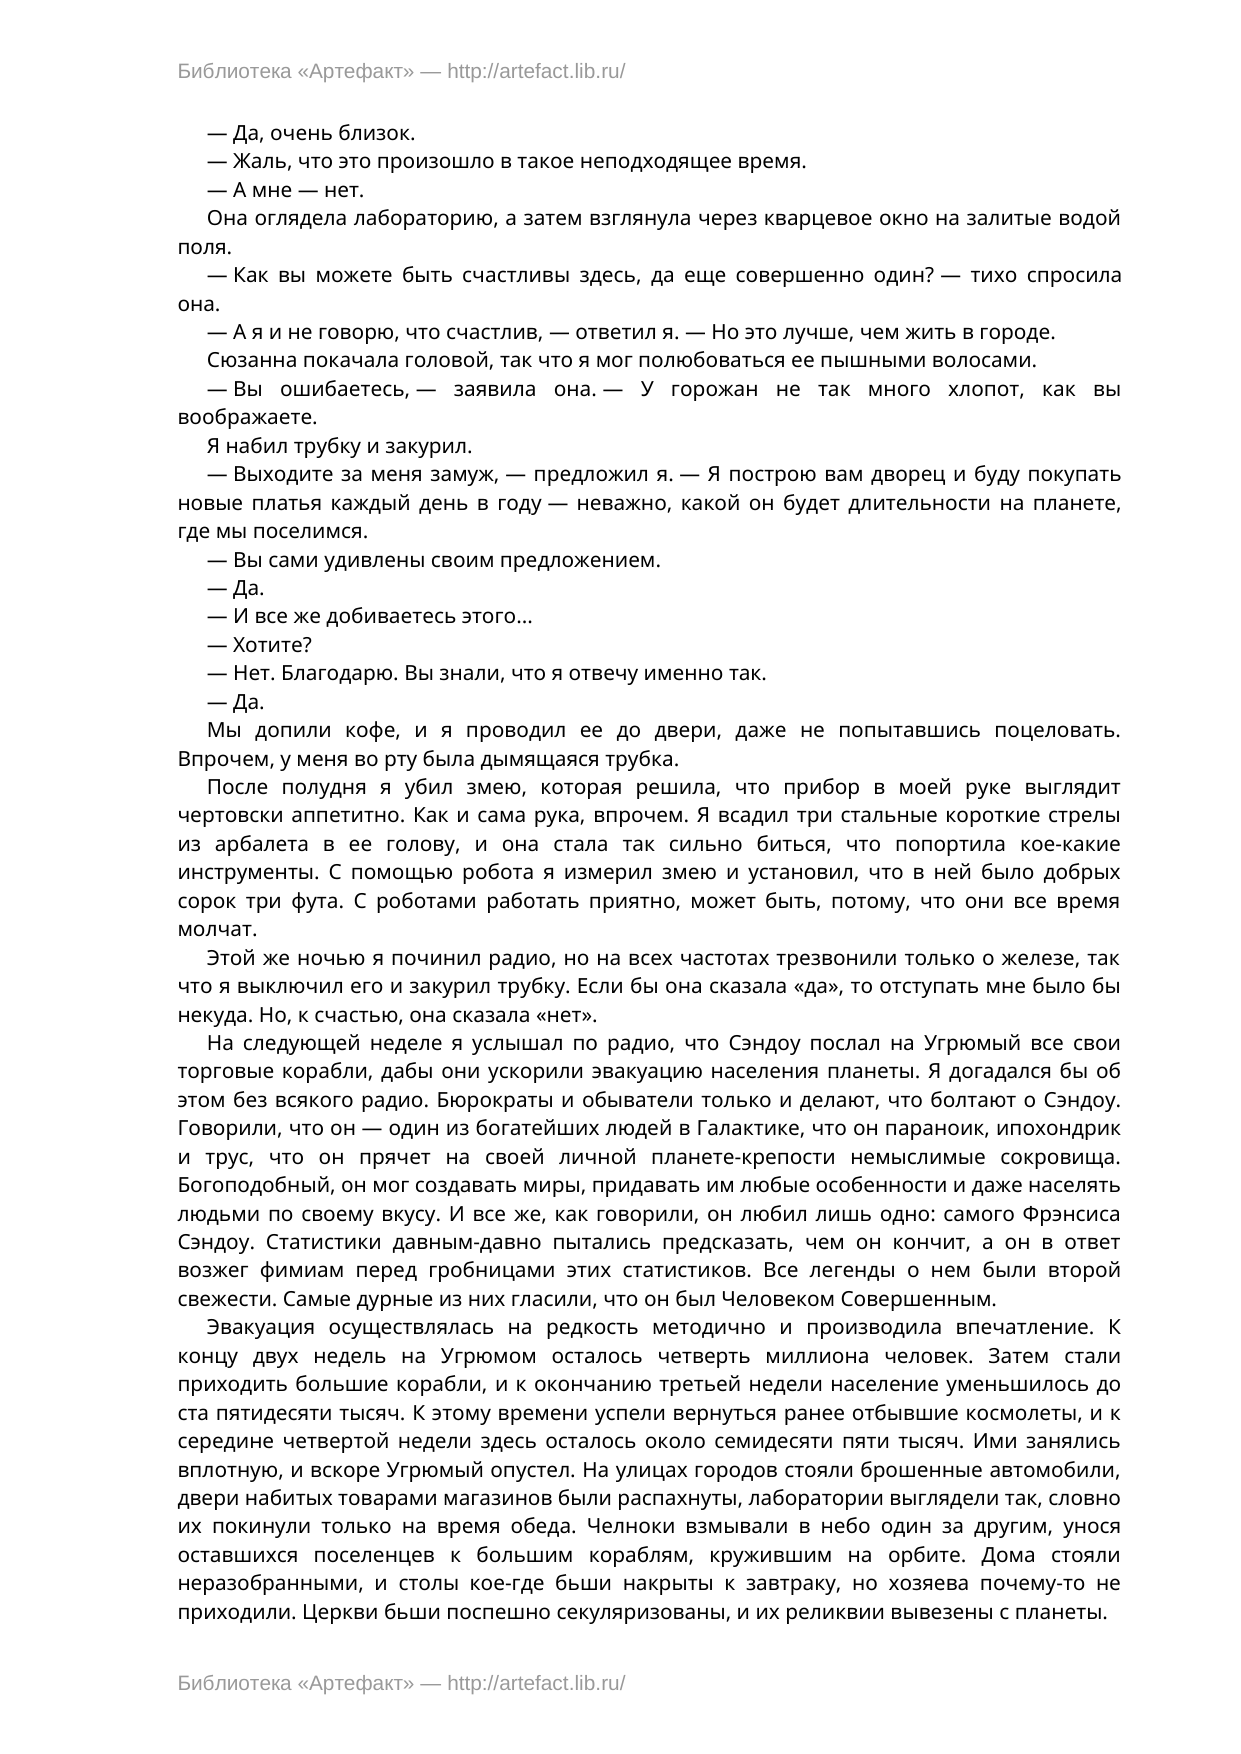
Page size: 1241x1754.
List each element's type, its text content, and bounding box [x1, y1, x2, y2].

text — И все же добиваетесь этого... [177, 602, 1122, 630]
text — Нет. Благодарю. Вы знали, что я отвечу именно так. [177, 658, 1122, 687]
text — Да. [177, 573, 1122, 602]
text — Да. [177, 687, 1122, 715]
text Она оглядела лабораторию, а затем взглянула через кварцевое окно на залитые водой поля. [177, 203, 1122, 260]
text Эвакуация осуществлялась на редкость методично и производила впечатление. К концу двух недель на Угрюмом осталось четверть миллиона человек. Затем стали приходить большие корабли, и к окончанию третьей недели население уменьшилось до ста пятидесяти тысяч. К этому времени успели вернуться ранее отбывшие космолеты, и к середине четвертой недели здесь осталось около семидесяти пяти тысяч. Ими занялись вплотную, и вскоре Угрюмый опустел. На улицах городов стояли брошенные автомобили, двери набитых товарами магазинов были распахнуты, лаборатории выглядели так, словно их покинули только на время обеда. Челноки взмывали в небо один за другим, унося оставшихся поселенцев к большим кораблям, кружившим на орбите. Дома стояли неразобранными, и столы кое-где бьши накрыты к завтраку, но хозяева почему-то не приходили. Церкви бьши поспешно секуляризованы, и их реликвии вывезены с планеты. [177, 1312, 1122, 1625]
text — Вы сами удивлены своим предложением. [177, 545, 1122, 573]
text — Выходите за меня замуж, — предложил я. — Я построю вам дворец и буду покупать новые платья каждый день в году — неважно, какой он будет длительности на планете, где мы поселимся. [177, 459, 1122, 545]
text Я набил трубку и закурил. [177, 431, 1122, 459]
text — Да, очень близок. [177, 118, 1122, 147]
text На следующей неделе я услышал по радио, что Сэндоу послал на Угрюмый все свои торговые корабли, дабы они ускорили эвакуацию населения планеты. Я догадался бы об этом без всякого радио. Бюрократы и обыватели только и делают, что болтают о Сэндоу. Говорили, что он — один из богатейших людей в Галактике, что он параноик, ипохондрик и трус, что он прячет на своей личной планете-крепости немыслимые сокровища. Богоподобный, он мог создавать миры, придавать им любые особенности и даже населять людьми по своему вкусу. И все же, как говорили, он любил лишь одно: самого Фрэнсиса Сэндоу. Статистики давным-давно пытались предсказать, чем он кончит, а он в ответ возжег фимиам перед гробницами этих статистиков. Все легенды о нем были второй свежести. Самые дурные из них гласили, что он был Человеком Совершенным. [177, 1028, 1122, 1312]
text Сюзанна покачала головой, так что я мог полюбоваться ее пышными волосами. [177, 346, 1122, 374]
text — Хотите? [177, 630, 1122, 658]
text После полудня я убил змею, которая решила, что прибор в моей руке выглядит чертовски аппетитно. Как и сама рука, впрочем. Я всадил три стальные короткие стрелы из арбалета в ее голову, и она стала так сильно биться, что попортила кое-какие инструменты. С помощью робота я измерил змею и установил, что в ней было добрых сорок три фута. С роботами работать приятно, может быть, потому, что они все время молчат. [177, 772, 1122, 943]
text Этой же ночью я починил радио, но на всех частотах трезвонили только о железе, так что я выключил его и закурил трубку. Если бы она сказала «да», то отступать мне было бы некуда. Но, к счастью, она сказала «нет». [177, 943, 1122, 1028]
text — А я и не говорю, что счастлив, — ответил я. — Но это лучше, чем жить в городе. [177, 317, 1122, 346]
text Мы допили кофе, и я проводил ее до двери, даже не попытавшись поцеловать. Впрочем, у меня во рту была дымящаяся трубка. [177, 715, 1122, 772]
text — А мне — нет. [177, 175, 1122, 203]
text — Жаль, что это произошло в такое неподходящее время. [177, 147, 1122, 175]
text — Как вы можете быть счастливы здесь, да еще совершенно один? — тихо спросила она. [177, 260, 1122, 317]
text — Вы ошибаетесь, — заявила она. — У горожан не так много хлопот, как вы воображаете. [177, 374, 1122, 431]
